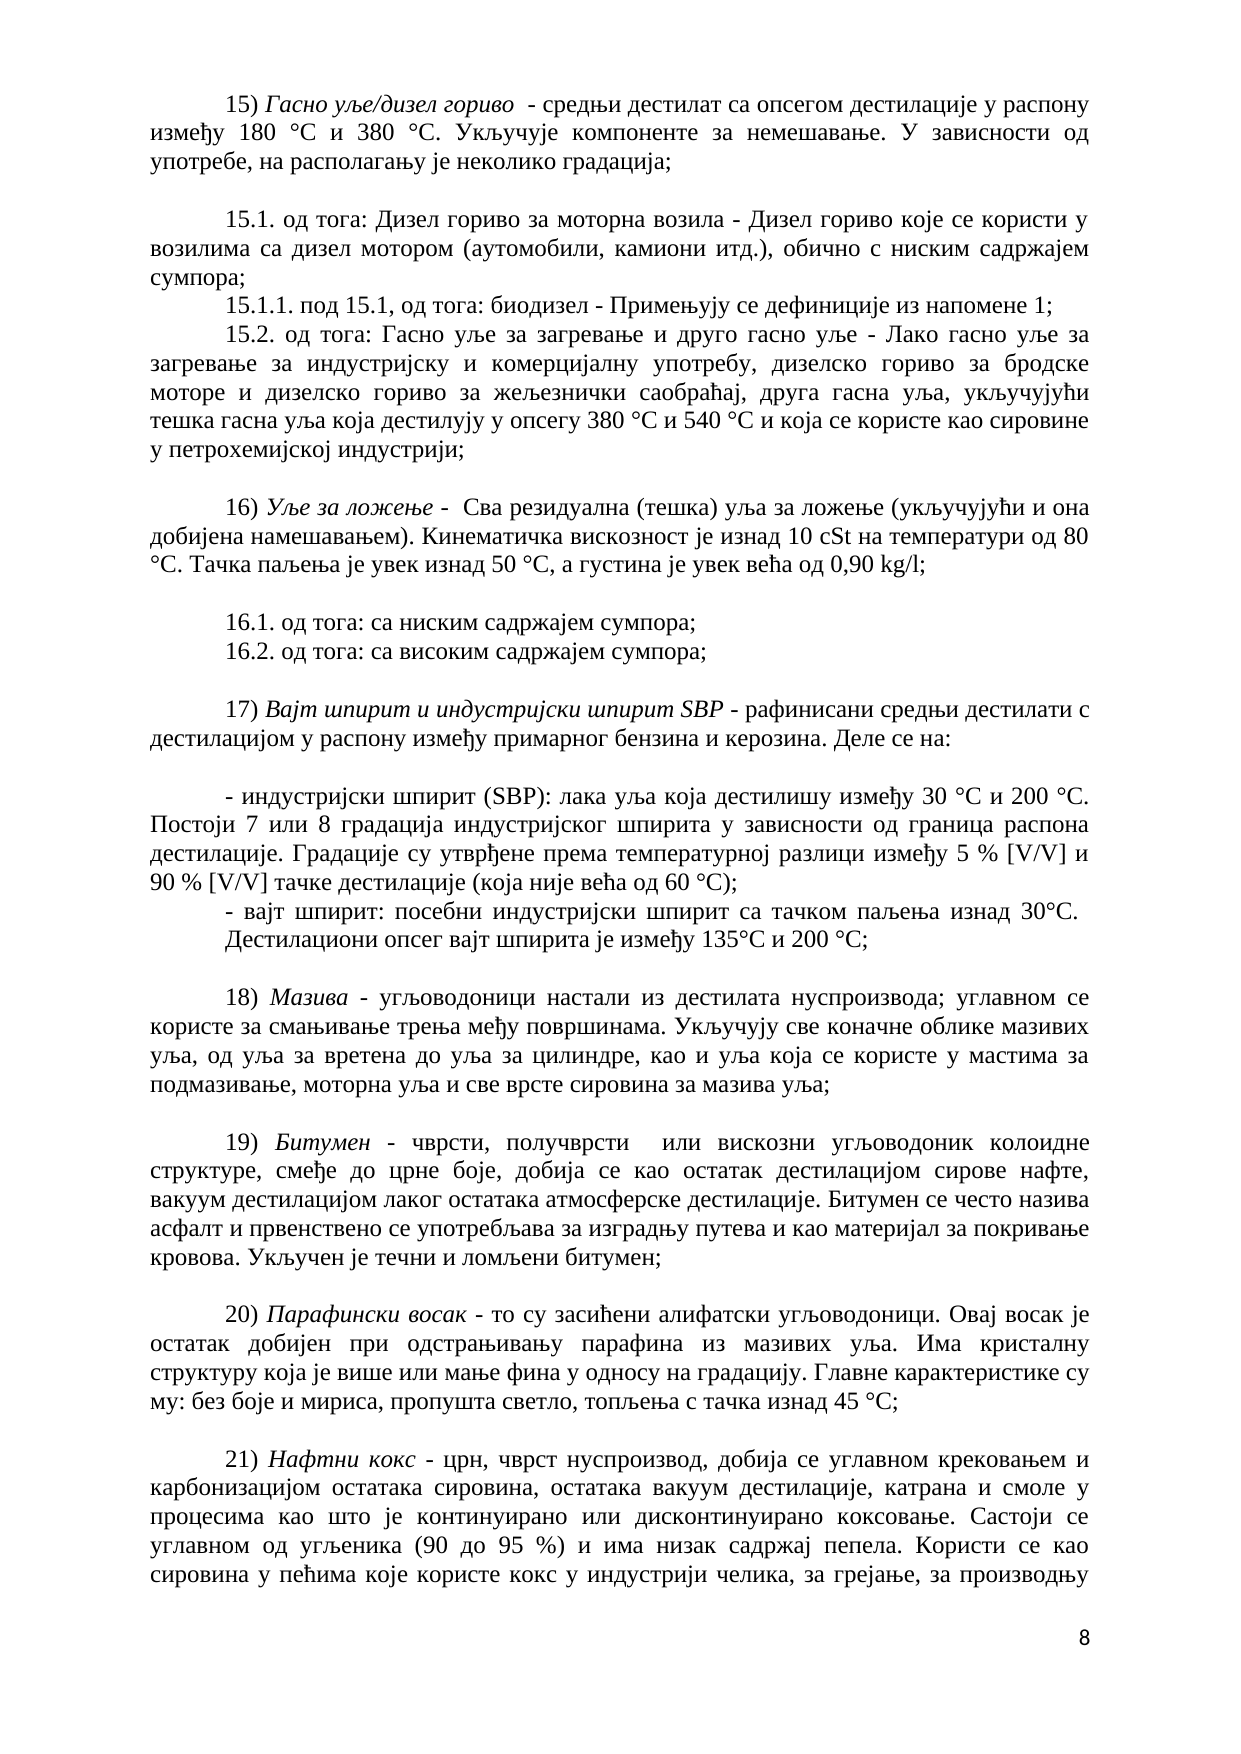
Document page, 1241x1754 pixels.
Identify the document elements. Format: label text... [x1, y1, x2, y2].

text 17) Вајт шпирит и индустријски шпирит SBP - рафинисани средњи дестилати с дестилацијом у распону између примарног бензина и керозина. Деле се на: [150, 694, 1090, 752]
text 19) Битумен - чврсти, получврсти или вискозни угљоводоник колоидне структуре, смеђе до црне боје, добија се као остатак дестилацијом сирове нафте, вакуум дестилацијом лаког остатака атмосферске дестилације. Битумен се често назива асфалт и првенствено се употребљава за изградњу путева и као материјал за покривање кровова. Укључен је течни и ломљени битумен; [150, 1127, 1090, 1270]
text 15.1.1. под 15.1, oд тога: биодизел - Примењују се дефиниције из напомене 1; [150, 290, 1090, 319]
text 15.1. од тога: Дизел гориво за моторна возила - Дизел гориво које се користи у возилима са дизел мотором (аутомобили, камиони итд.), обично с ниским садржајем сумпора; [150, 204, 1090, 290]
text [150, 1444, 1090, 1587]
text - вајт шпирит: посебни индустријски шпирит са тачком паљења изнад 30°C. Дестилациони опсег вајт шпирита је између 135°C и 200 °C; [150, 896, 1090, 953]
text 16.2. oд тогa: са високим садржајем сумпора; [150, 636, 1090, 665]
text 15.2. oд тога: Гасно уље за загревање и друго гасно уље - Лако гасно уље за загревање за индустријску и комерцијалну употребу, дизелско гориво за бродске моторе и дизелско гориво за жељезнички саобраћај, друга гасна уља, укључујући тешка гасна уља која дестилују у опсегу 380 °C и 540 °C и која се користе као сировине у петрохемијској индустрији; [150, 319, 1090, 463]
text 18) Мазива - угљоводоници настали из дестилата нуспроизвода; углавном се користе за смањивање трења међу површинама. Укључују све коначне облике мазивих уља, од уља за вретена до уља за цилиндре, као и уља која се користе у мастима за подмазивање, моторна уља и све врсте сировина за мазива уља; [150, 982, 1090, 1097]
text 16.1. oд тогa: са ниским садржајем сумпора; [150, 607, 1090, 636]
text 16) Уље за ложење - Сва резидуална (тешка) уља за ложење (укључујући и она добијена намешавањем). Кинематичка вискозност је изнад 10 cSt на температури од 80 °C. Тачка паљења је увек изнад 50 °C, а густина је увек већа од 0,90 kg/l; [150, 492, 1090, 578]
text 20) Парафински восак - то су засићени алифатски угљоводоници. Овај восак је остатак добијен при одстрањивању парафина из мазивих уља. Има кристалну структуру која је више или мање фина у односу на градацију. Главне карактеристике су му: без боје и мириса, пропушта светло, топљења с тачка изнад 45 °C; [150, 1299, 1090, 1414]
text - индустријски шпирит (SBP): лака уља која дестилишу између 30 °C и 200 °C. Постоји 7 или 8 градација индустријског шпирита у зависности од граница распона дестилације. Градације су утврђене према температурној разлици између 5 % [V/V] и 90 % [V/V] тачке дестилације (која није већа од 60 °C); [150, 781, 1090, 896]
text 15) Гасно уље/дизел гориво - средњи дестилат са опсегом дестилације у распону између 180 °C и 380 °C. Укључује компоненте за немешавање. У зависности од употребе, на располагању је неколико градација; [150, 89, 1090, 175]
